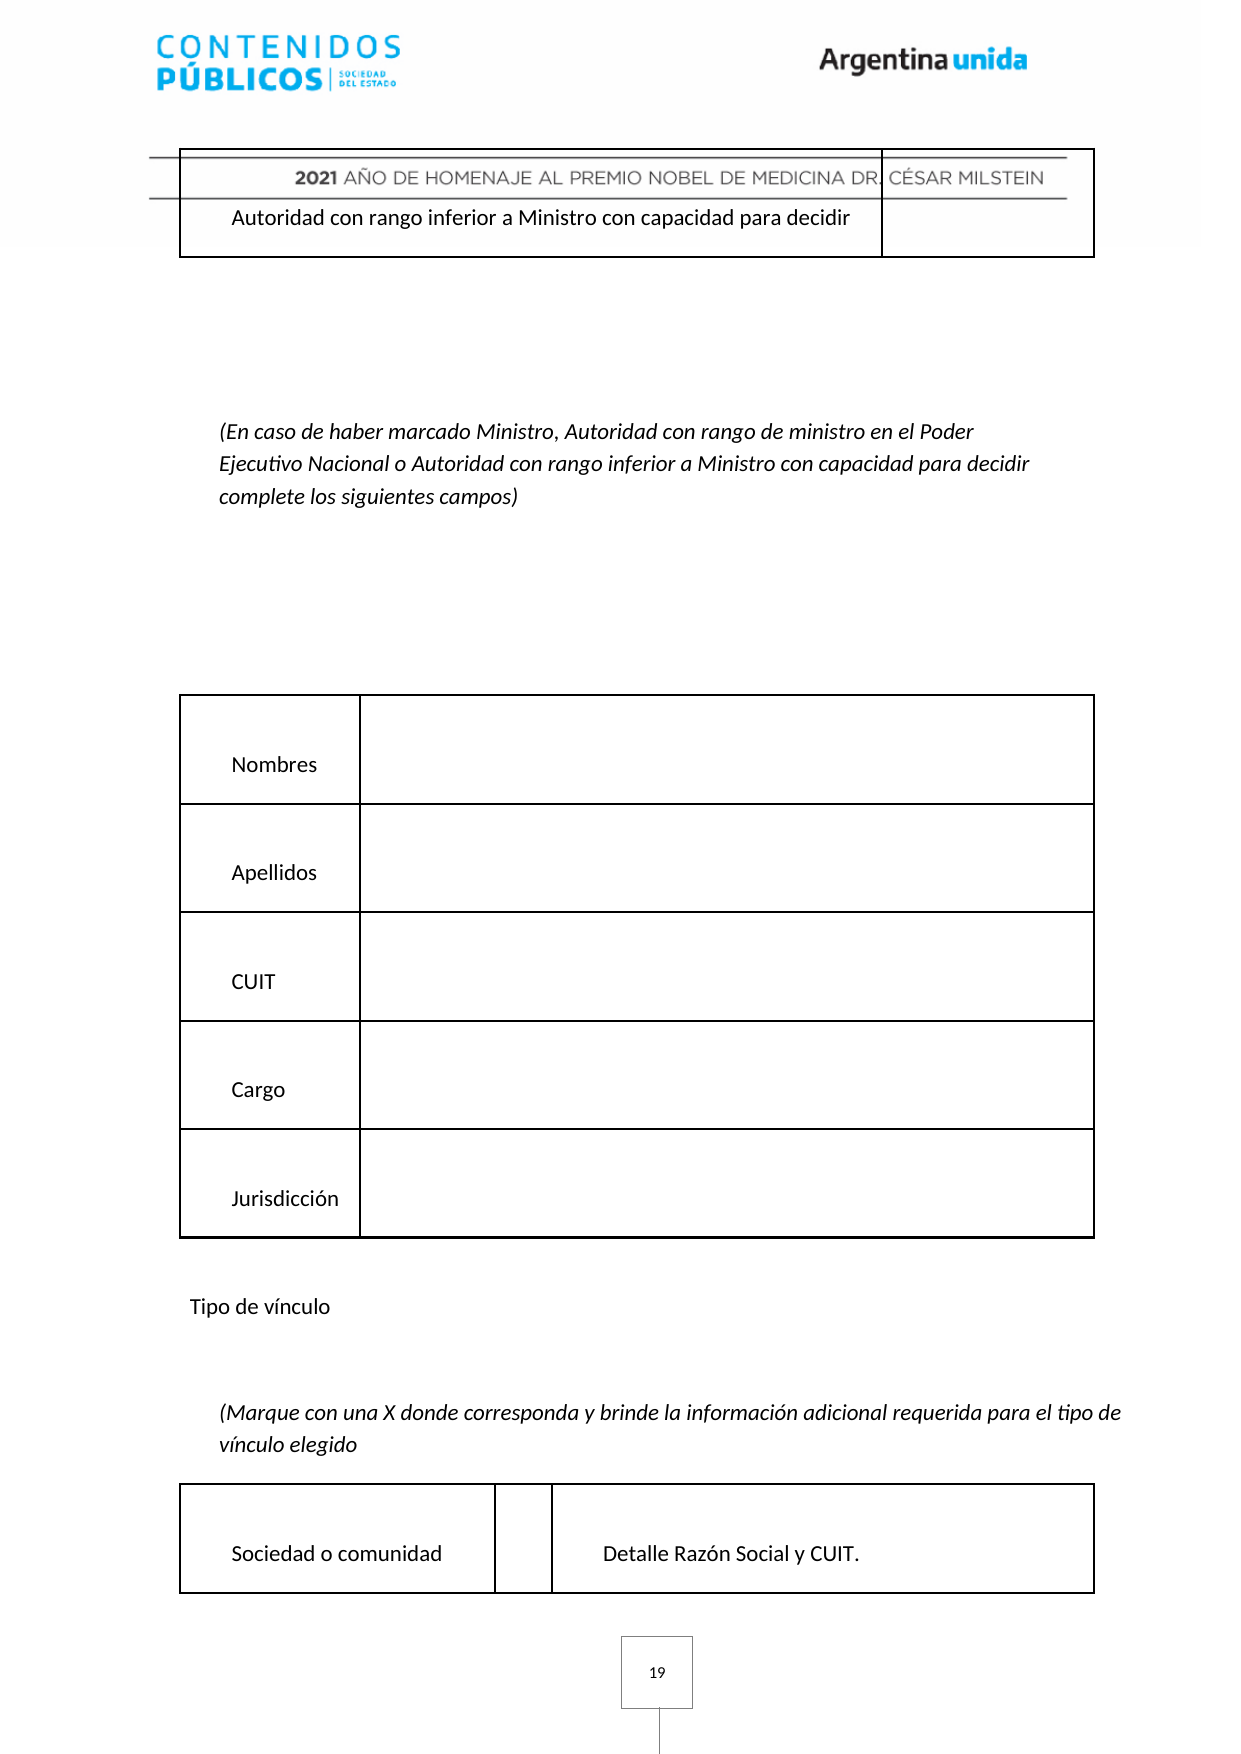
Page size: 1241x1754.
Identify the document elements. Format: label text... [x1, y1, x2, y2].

text Tipo de vínculo [189, 1292, 1137, 1320]
text (En caso de haber marcado Ministro, Autoridad con rango de ministro en el Poder Ejecutivo Nacional o Autoridad con rango inferior a Ministro con capacidad para decidir complete los siguientes campos) [219, 417, 1046, 510]
table_cell Cargo [181, 1022, 359, 1128]
table_header Nombres [181, 696, 359, 802]
picture [0, 0, 1202, 247]
table_cell [361, 805, 1093, 911]
table_header Detalle Razón Social y CUIT. [553, 1485, 1093, 1592]
table_cell Autoridad con rango inferior a Ministro con capacidad para decidir [181, 150, 881, 256]
table_cell [361, 1022, 1093, 1128]
table_cell Apellidos [181, 805, 359, 911]
table_header Sociedad o comunidad [181, 1485, 494, 1592]
table_cell Jurisdicción [181, 1130, 359, 1236]
table_cell [883, 150, 1093, 256]
table_header [361, 696, 1093, 802]
text (Marque con una X donde corresponda y brinde la información adicional requerida para el tipo de vínculo elegido [219, 1398, 1137, 1458]
table_header [496, 1485, 551, 1592]
table_cell CUIT [181, 913, 359, 1020]
table_cell [361, 913, 1093, 1020]
table_cell [361, 1130, 1093, 1236]
